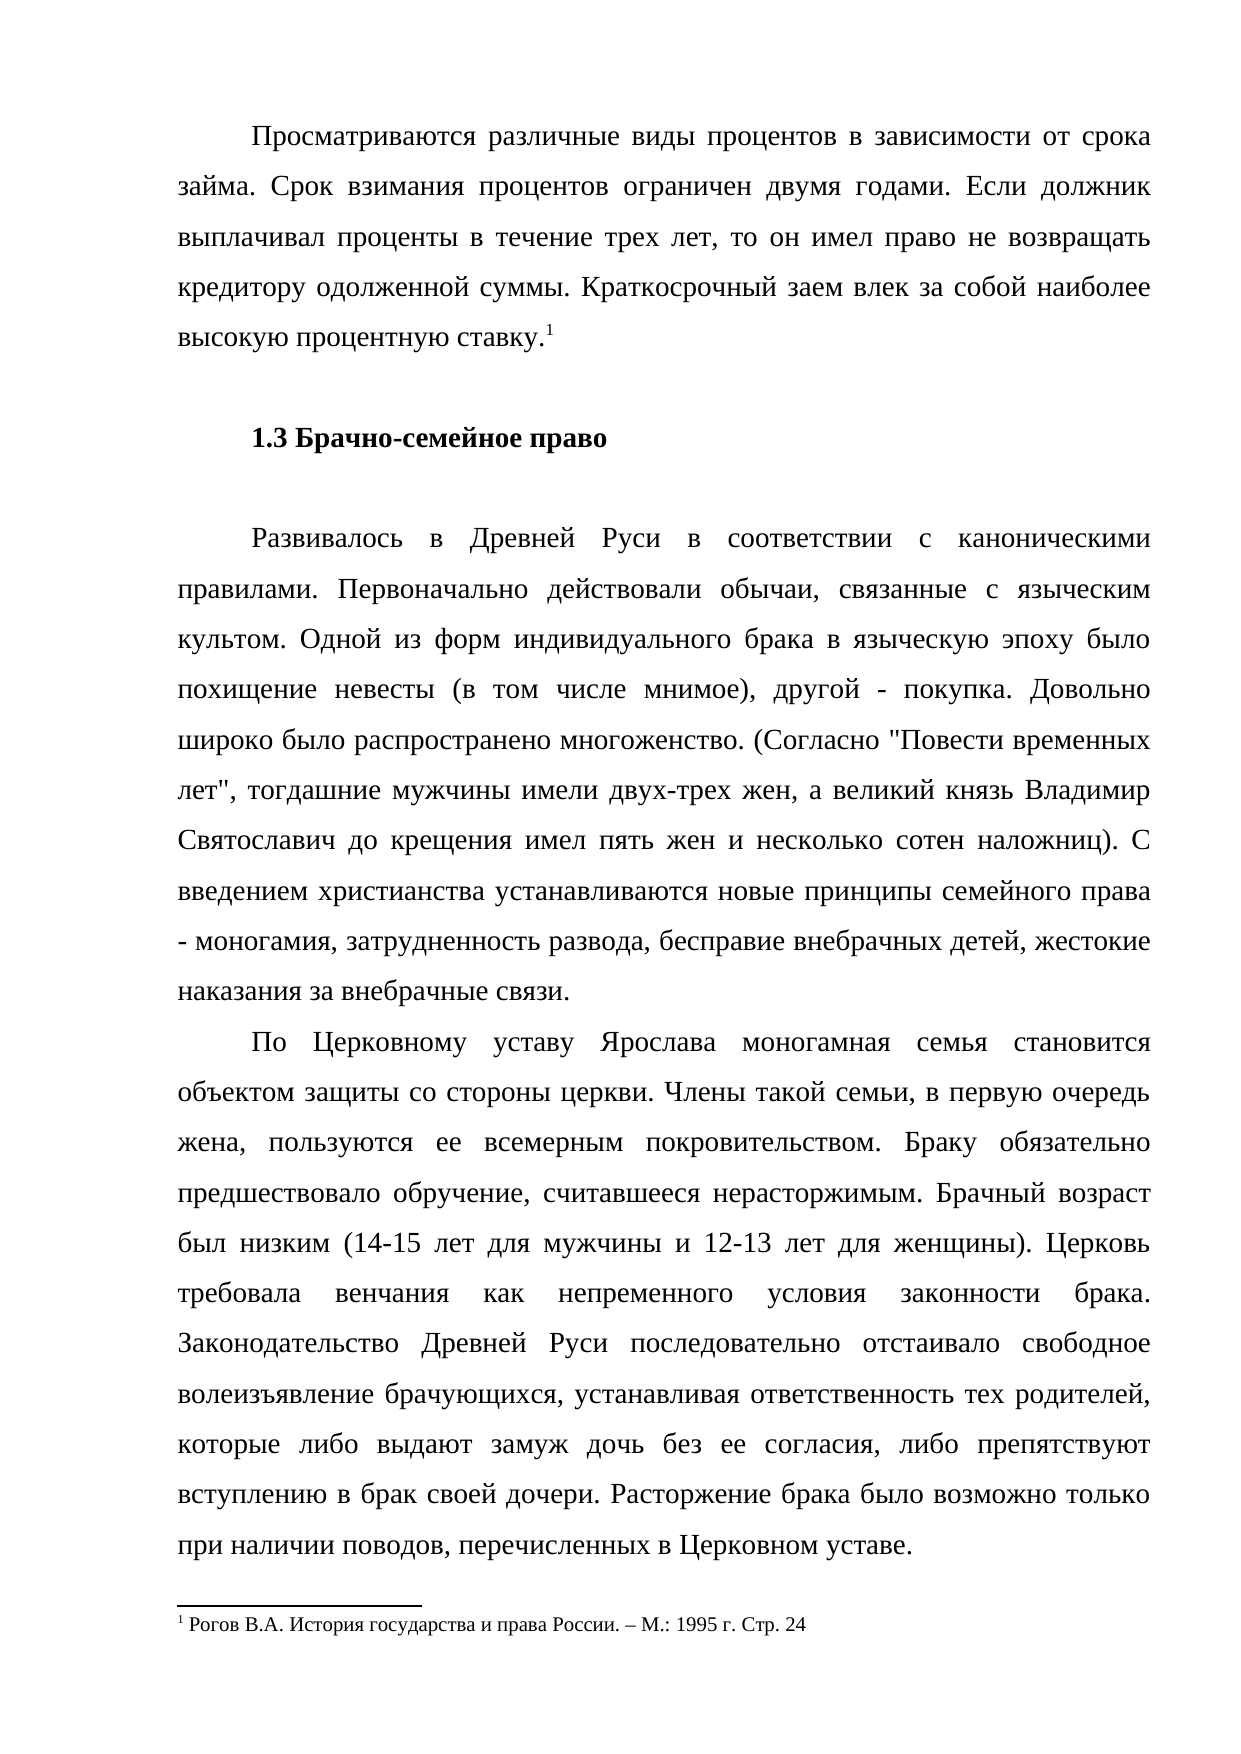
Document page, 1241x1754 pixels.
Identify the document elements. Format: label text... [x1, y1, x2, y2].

text 1.3 Брачно-семейное право [177, 420, 1152, 453]
text Развивалось в Древней Руси в соответствии с каноническими правилами. Первоначально действовали обычаи, связанные с языческим культом. Одной из форм индивидуального брака в языческую эпоху было похищение невесты (в том числе мнимое), другой - покупка. Довольно широко было распространено многоженство. (Согласно "Повести временных лет", тогдашние мужчины имели двух-трех жен, а великий князь Владимир Святославич до крещения имел пять жен и несколько сотен наложниц). С введением христианства устанавливаются новые принципы семейного права - моногамия, затрудненность развода, бесправие внебрачных детей, жестокие наказания за внебрачные связи. [177, 521, 1152, 1007]
text По Церковному уставу Ярослава моногамная семья становится объектом защиты со стороны церкви. Члены такой семьи, в первую очередь жена, пользуются ее всемерным покровительством. Браку обязательно предшествовало обручение, считавшееся нерасторжимым. Брачный возраст был низким (14-15 лет для мужчины и 12-13 лет для женщины). Церковь требовала венчания как непременного условия законности брака. Законодательство Древней Руси последовательно отстаивало свободное волеизъявление брачующихся, устанавливая ответственность тех родителей, которые либо выдают замуж дочь без ее согласия, либо препятствуют вступлению в брак своей дочери. Расторжение брака было возможно только при наличии поводов, перечисленных в Церковном уставе. [177, 1024, 1152, 1560]
text Просматриваются различные виды процентов в зависимости от срока займа. Срок взимания процентов ограничен двумя годами. Если должник выплачивал проценты в течение трех лет, то он имел право не возвращать кредитору одолженной суммы. Краткосрочный заем влек за собой наиболее высокую процентную ставку. [177, 118, 1152, 353]
